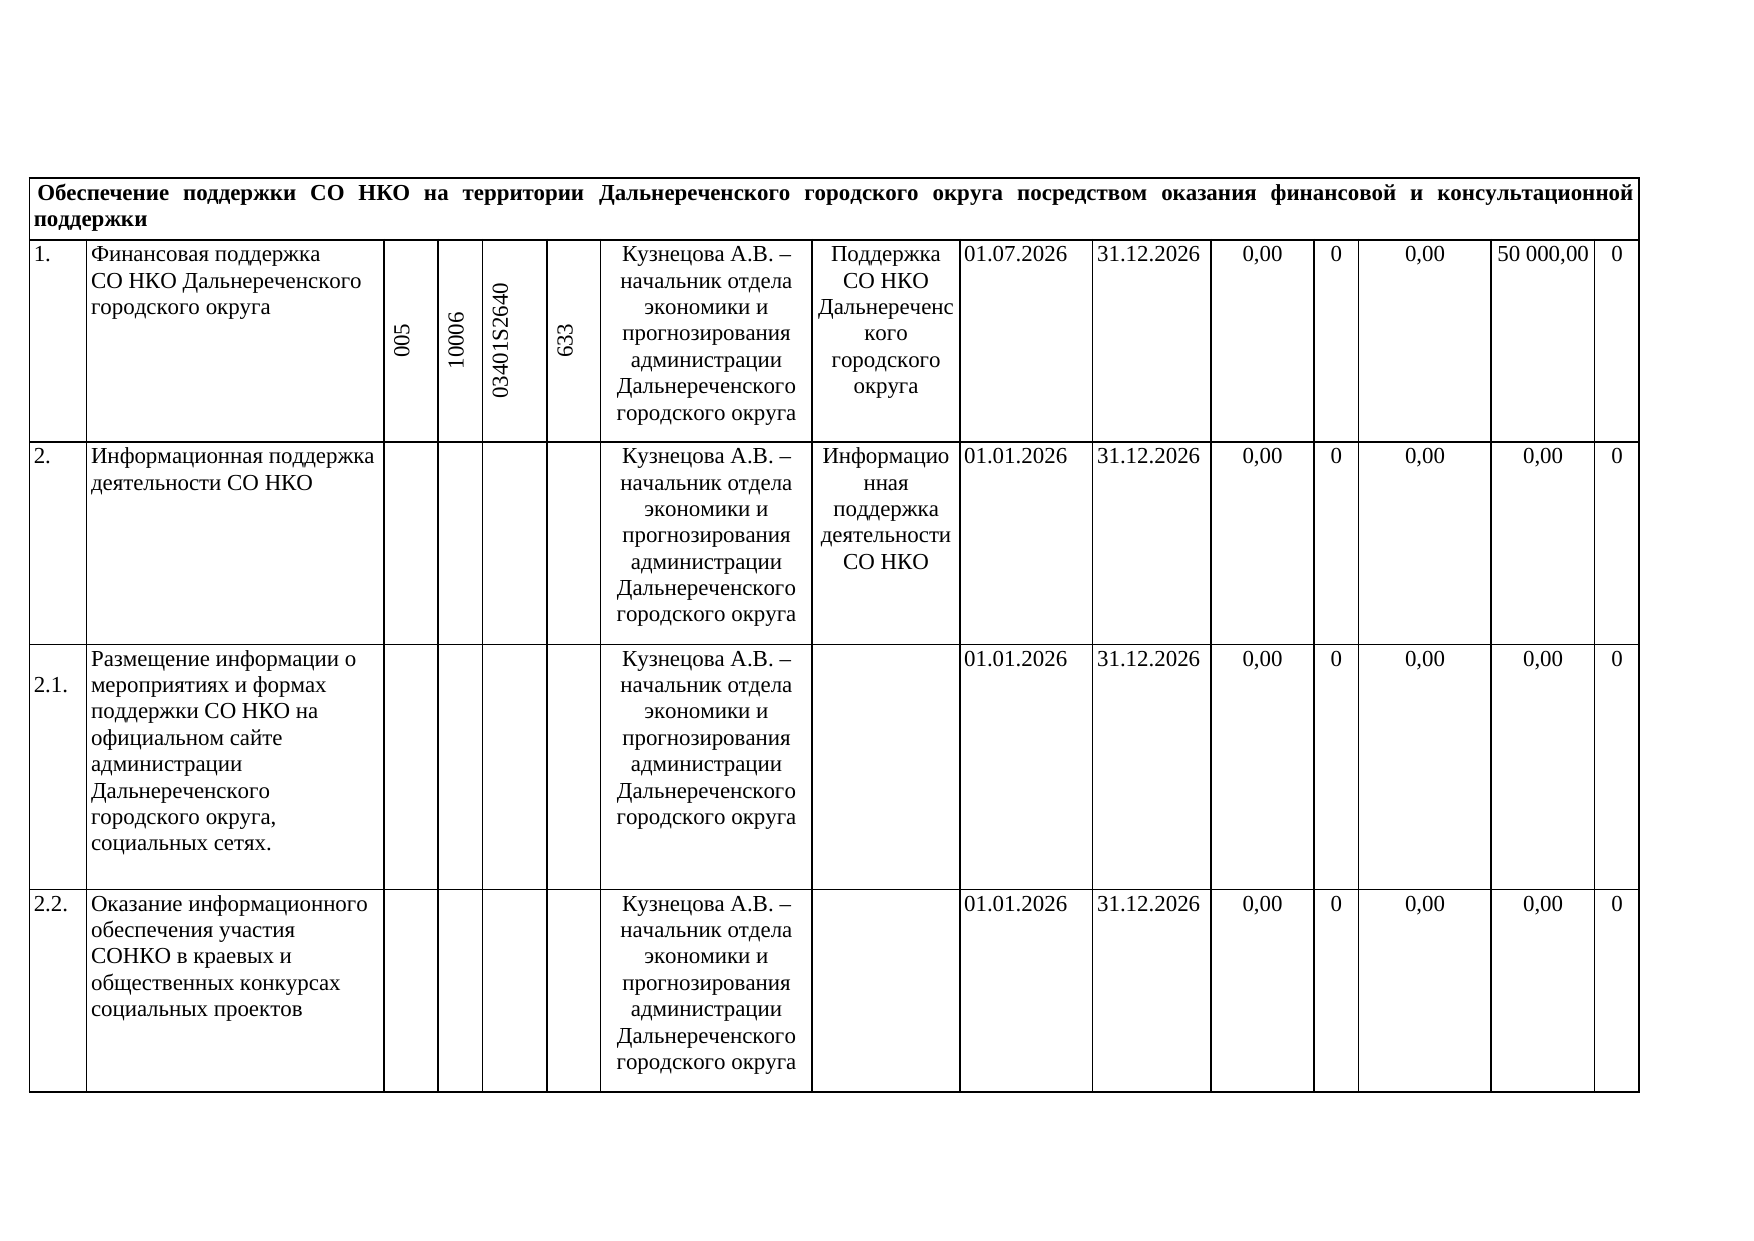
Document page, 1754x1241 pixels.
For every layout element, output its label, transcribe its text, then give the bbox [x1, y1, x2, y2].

table_cell 0,00 [1212, 645, 1313, 889]
table_cell 005 [385, 241, 437, 441]
table_cell [483, 443, 546, 644]
table_cell [483, 645, 546, 889]
table_cell 0 [1315, 890, 1358, 1091]
table_cell 633 [548, 241, 600, 441]
table_cell 1. [30, 241, 86, 441]
table_cell 01.07.2026 [961, 241, 1092, 441]
table_cell 03401S2640 [483, 241, 546, 441]
table_cell Размещение информации о мероприятиях и формах поддержки СО НКО на официальном сайте администрации Дальнереченского городского округа, социальных сетях. [87, 645, 383, 889]
table_cell 01.01.2026 [961, 443, 1092, 644]
table_cell 0 [1315, 645, 1358, 889]
table_cell 01.01.2026 [961, 645, 1092, 889]
table_cell 0,00 [1492, 443, 1594, 644]
table_cell 01.01.2026 [961, 890, 1092, 1091]
table_cell [813, 890, 959, 1091]
table_cell 31.12.2026 [1093, 645, 1210, 889]
table_cell 50 000,00 [1492, 241, 1594, 441]
table_cell [439, 890, 482, 1091]
table_cell 0,00 [1359, 443, 1490, 644]
table_cell [385, 443, 437, 644]
table_cell Кузнецова А.В. – начальник отдела экономики и прогнозирования администрации Дальнереченского городского округа [601, 241, 811, 441]
table_cell Поддержка СО НКО Дальнереченского городского округа [813, 241, 959, 441]
table_cell 0,00 [1212, 241, 1313, 441]
table_cell 0 [1595, 443, 1638, 644]
table_cell [439, 645, 482, 889]
table_cell 10006 [439, 241, 482, 441]
table_cell 0 [1595, 890, 1638, 1091]
table_cell 31.12.2026 [1093, 890, 1210, 1091]
table_cell Информационная поддержка деятельности СО НКО [813, 443, 959, 644]
table_cell [548, 443, 600, 644]
table_cell [483, 890, 546, 1091]
table_cell Кузнецова А.В. – начальник отдела экономики и прогнозирования администрации Дальнереченского городского округа [601, 890, 811, 1091]
table_cell 0,00 [1492, 645, 1594, 889]
table_cell Оказание информационного обеспечения участия СОНКО в краевых и общественных конкурсах социальных проектов [87, 890, 383, 1091]
table_cell 0,00 [1359, 241, 1490, 441]
table_cell 0 [1315, 443, 1358, 644]
table_cell Кузнецова А.В. – начальник отдела экономики и прогнозирования администрации Дальнереченского городского округа [601, 645, 811, 889]
table_cell Финансовая поддержка СО НКО Дальнереченского городского округа [87, 241, 383, 441]
table_cell 31.12.2026 [1093, 241, 1210, 441]
table_cell 0 [1595, 645, 1638, 889]
table_cell 2.2. [30, 890, 86, 1091]
table_cell 0 [1595, 241, 1638, 441]
table_cell [548, 890, 600, 1091]
table_cell 2.1. [30, 645, 86, 889]
table_cell 0,00 [1359, 890, 1490, 1091]
table_cell Обеспечение поддержки СО НКО на территории Дальнереченского городского округа посредством оказания финансовой и консультационной поддержки [30, 179, 1638, 239]
table_cell Информационная поддержка деятельности СО НКО [87, 443, 383, 644]
table_cell [385, 645, 437, 889]
table_cell [548, 645, 600, 889]
table_cell [813, 645, 959, 889]
table_cell 2. [30, 443, 86, 644]
table_cell 0,00 [1492, 890, 1594, 1091]
table_cell [385, 890, 437, 1091]
table_cell Кузнецова А.В. – начальник отдела экономики и прогнозирования администрации Дальнереченского городского округа [601, 443, 811, 644]
table_cell 31.12.2026 [1093, 443, 1210, 644]
table_cell [439, 443, 482, 644]
table_cell 0,00 [1212, 890, 1313, 1091]
table_cell 0,00 [1359, 645, 1490, 889]
table_cell 0,00 [1212, 443, 1313, 644]
